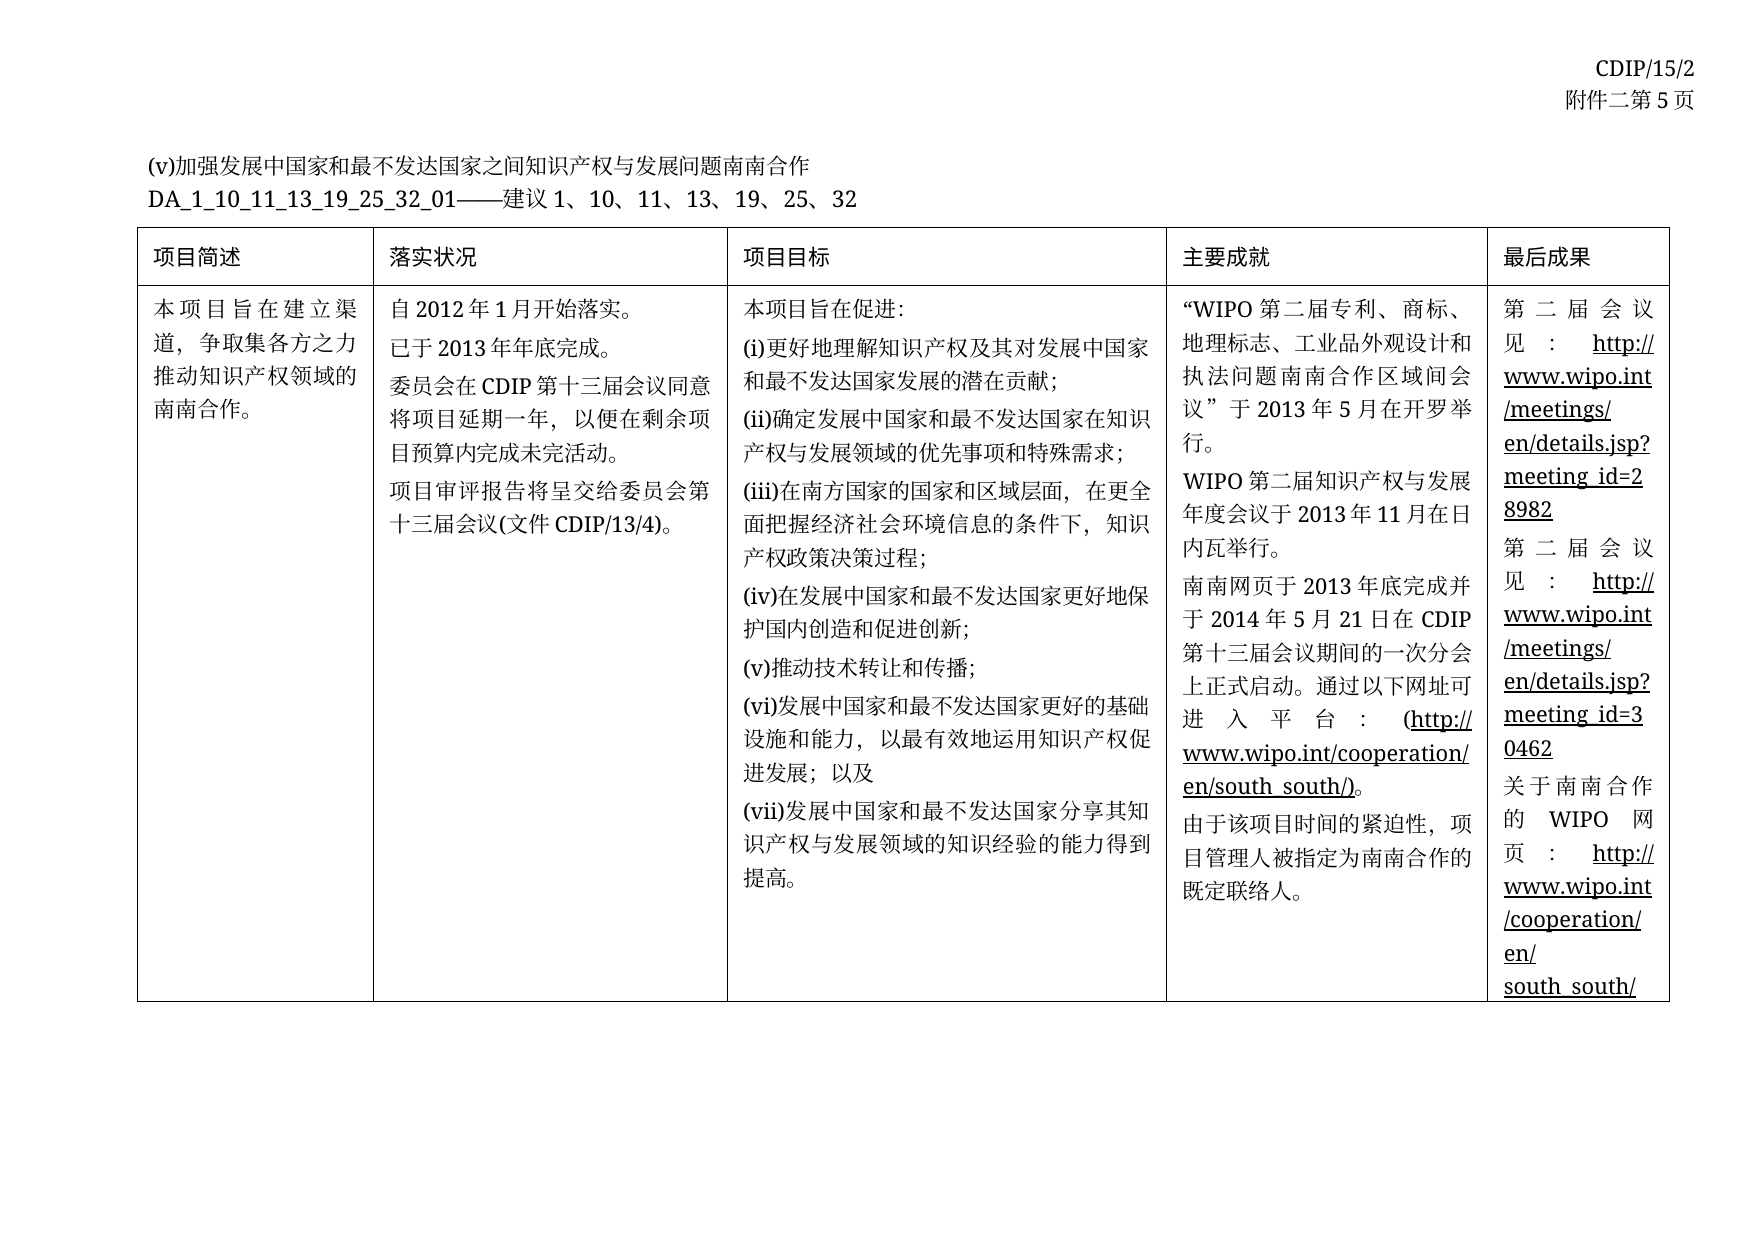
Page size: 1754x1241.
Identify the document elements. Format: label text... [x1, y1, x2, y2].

list (v)加强发展中国家和最不发达国家之间知识产权与发展问题南南合作 [148, 148, 1695, 181]
table_header 项目目标 [728, 228, 1166, 284]
table_header 最后成果 [1488, 228, 1669, 284]
table_cell 第二届会议见：http://www.wipo.int/meetings/en/details.jsp?meeting_id=28982 第二届会议见：http://www.wipo.int/meetings/en/details.jsp?meeting_id=30462 关于南南合作的WIPO网页：http://www.wipo.int/cooperation/en/south_south/ [1488, 286, 1669, 1001]
table_cell 本项目旨在建立渠道，争取集各方之力推动知识产权领域的南南合作。 [138, 286, 373, 1001]
list DA_1_10_11_13_19_25_32_01——建议1、10、11、13、19、25、32 [148, 181, 1695, 214]
table_header 落实状况 [374, 228, 727, 284]
table_cell “WIPO第二届专利、商标、地理标志、工业品外观设计和执法问题南南合作区域间会议”于2013年5月在开罗举行。 WIPO第二届知识产权与发展年度会议于2013年11月在日内瓦举行。 南南网页于2013年底完成并于2014年5月21日在CDIP第十三届会议期间的一次分会上正式启动。通过以下网址可进入平台：(http:// www.wipo.int/cooperation/en/south_south/)。 由于该项目时间的紧迫性，项目管理人被指定为南南合作的既定联络人。 [1167, 286, 1487, 1001]
table_header 项目简述 [138, 228, 373, 284]
table_header 主要成就 [1167, 228, 1487, 284]
table_cell 本项目旨在促进： (i)更好地理解知识产权及其对发展中国家和最不发达国家发展的潜在贡献； (ii)确定发展中国家和最不发达国家在知识产权与发展领域的优先事项和特殊需求； (iii)在南方国家的国家和区域层面，在更全面把握经济社会环境信息的条件下，知识产权政策决策过程； (iv)在发展中国家和最不发达国家更好地保护国内创造和促进创新； (v)推动技术转让和传播； (vi)发展中国家和最不发达国家更好的基础设施和能力，以最有效地运用知识产权促进发展；以及 (vii)发展中国家和最不发达国家分享其知识产权与发展领域的知识经验的能力得到提高。 [728, 286, 1166, 1001]
table_cell 自2012年1月开始落实。 已于2013年年底完成。 委员会在CDIP第十三届会议同意将项目延期一年，以便在剩余项目预算内完成未完活动。 项目审评报告将呈交给委员会第十三届会议(文件CDIP/13/4)。 [374, 286, 727, 1001]
